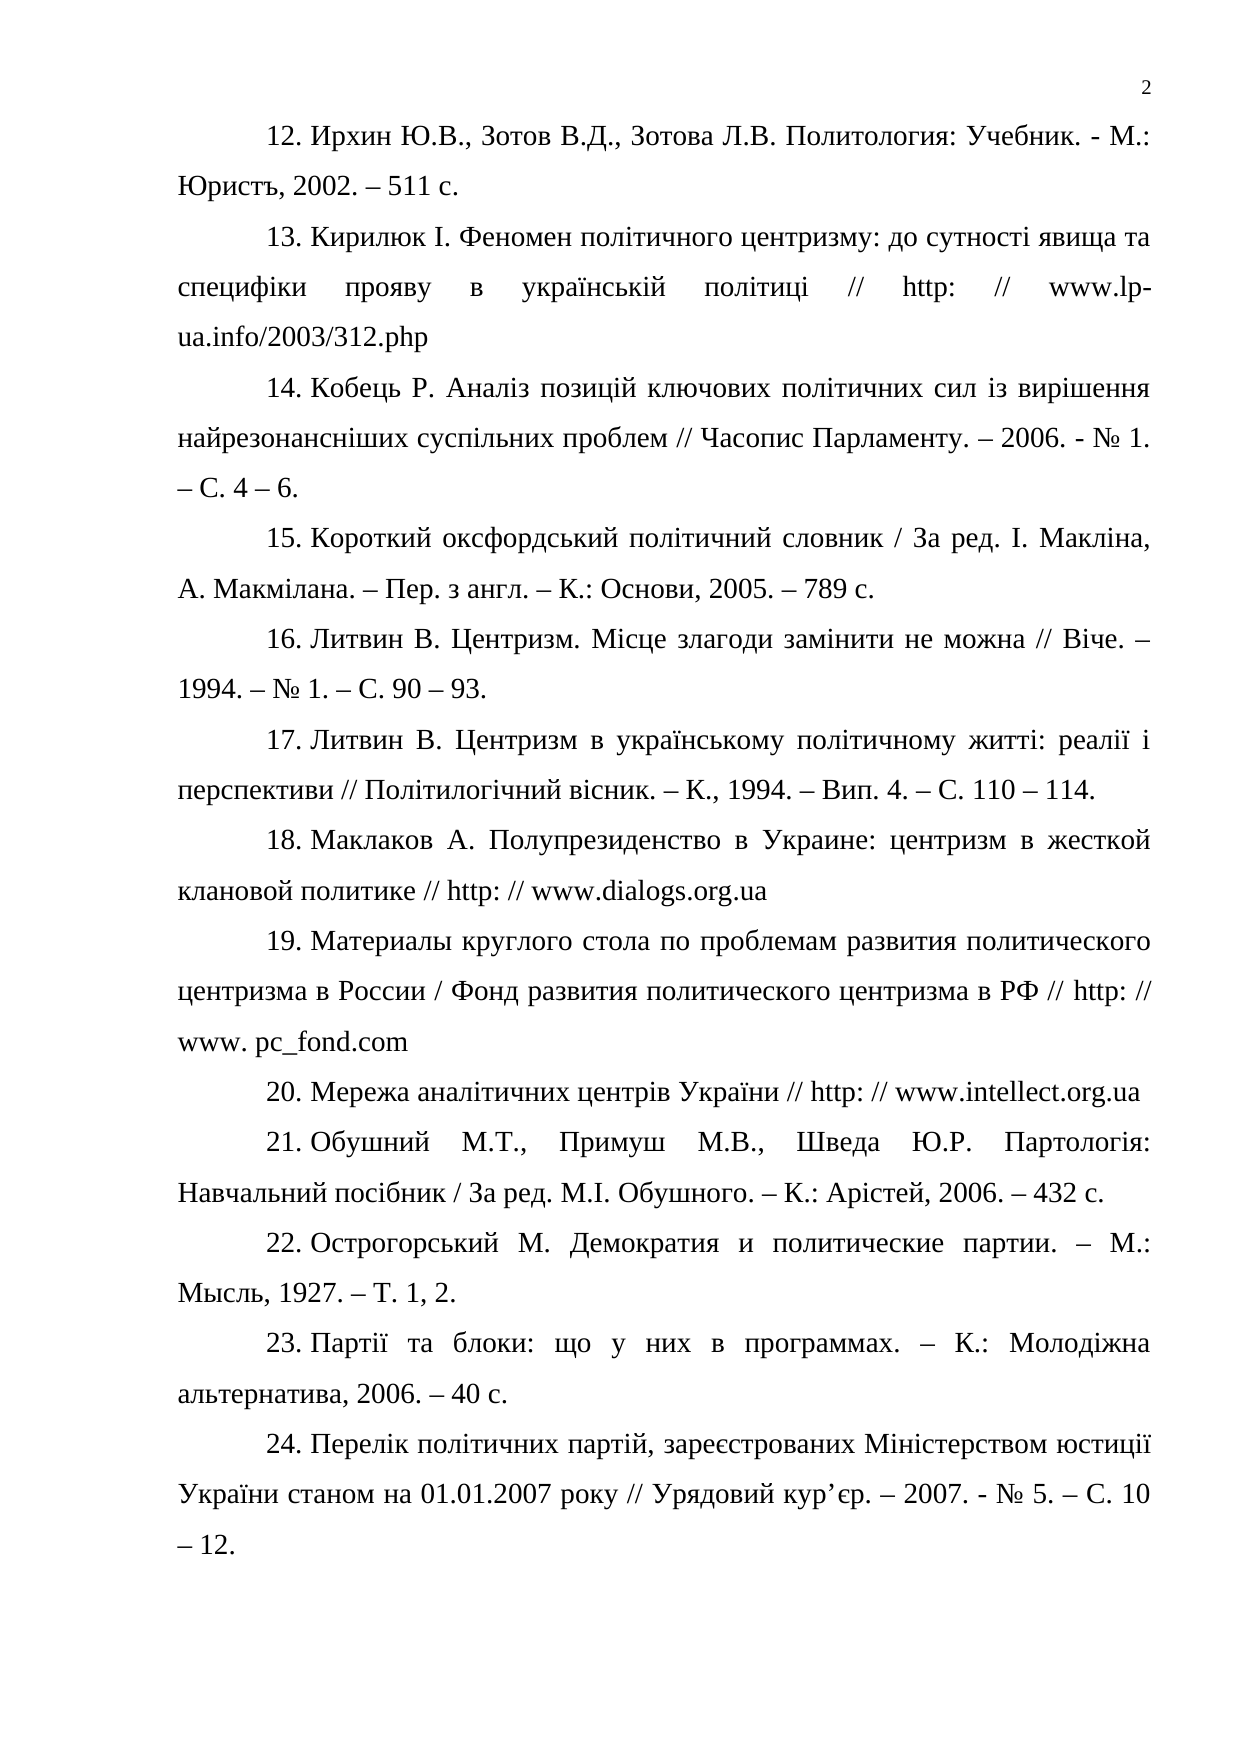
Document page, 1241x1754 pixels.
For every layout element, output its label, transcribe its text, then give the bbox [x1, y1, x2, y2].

list Острогорський М. Демократия и политические партии. – М.: Мысль, 1927. – Т. 1, 2. [177, 1225, 1152, 1309]
list Короткий оксфордський політичний словник / За ред. І. Макліна, А. Макмілана. – Пер. з англ. – К.: Основи, 2005. – 789 с. [177, 521, 1152, 604]
list Литвин В. Центризм. Місце злагоди замінити не можна // Віче. – 1994. – № 1. – С. 90 – 93. [177, 621, 1152, 705]
list Перелік політичних партій, зареєстрованих Міністерством юстиції України станом на 01.01.2007 року // Урядовий кур’єр. – 2007. - № 5. – С. 10 – 12. [177, 1426, 1152, 1560]
list Кирилюк І. Феномен політичного центризму: до сутності явища та специфіки прояву в українській політиці // http: // www.lp-ua.info/2003/312.php [177, 219, 1152, 353]
list Ирхин Ю.В., Зотов В.Д., Зотова Л.В. Политология: Учебник. - М.: Юристъ, 2002. – 511 с. [177, 118, 1152, 202]
list Обушний М.Т., Примуш М.В., Шведа Ю.Р. Партологія: Навчальний посібник / За ред. М.І. Обушного. – К.: Арістей, 2006. – 432 с. [177, 1124, 1152, 1208]
list Литвин В. Центризм в українському політичному житті: реалії і перспективи // Політилогічний вісник. – К., 1994. – Вип. 4. – С. 110 – 114. [177, 722, 1152, 806]
list Кобець Р. Аналіз позицій ключових політичних сил із вирішення найрезонансніших суспільних проблем // Часопис Парламенту. – 2006. - № 1. – С. 4 – 6. [177, 370, 1152, 504]
list Материалы круглого стола по проблемам развития политического центризма в России / Фонд развития политического центризма в РФ // http: // www. pc_fond.com [177, 923, 1152, 1057]
list Маклаков А. Полупрезиденство в Украине: центризм в жесткой клановой политике // http: // www.dialogs.org.ua [177, 822, 1152, 906]
list Мережа аналітичних центрів України // http: // www.intellect.org.ua [177, 1074, 1152, 1108]
list Партії та блоки: що у них в программах. – К.: Молодіжна альтернатива, 2006. – 40 с. [177, 1326, 1152, 1409]
